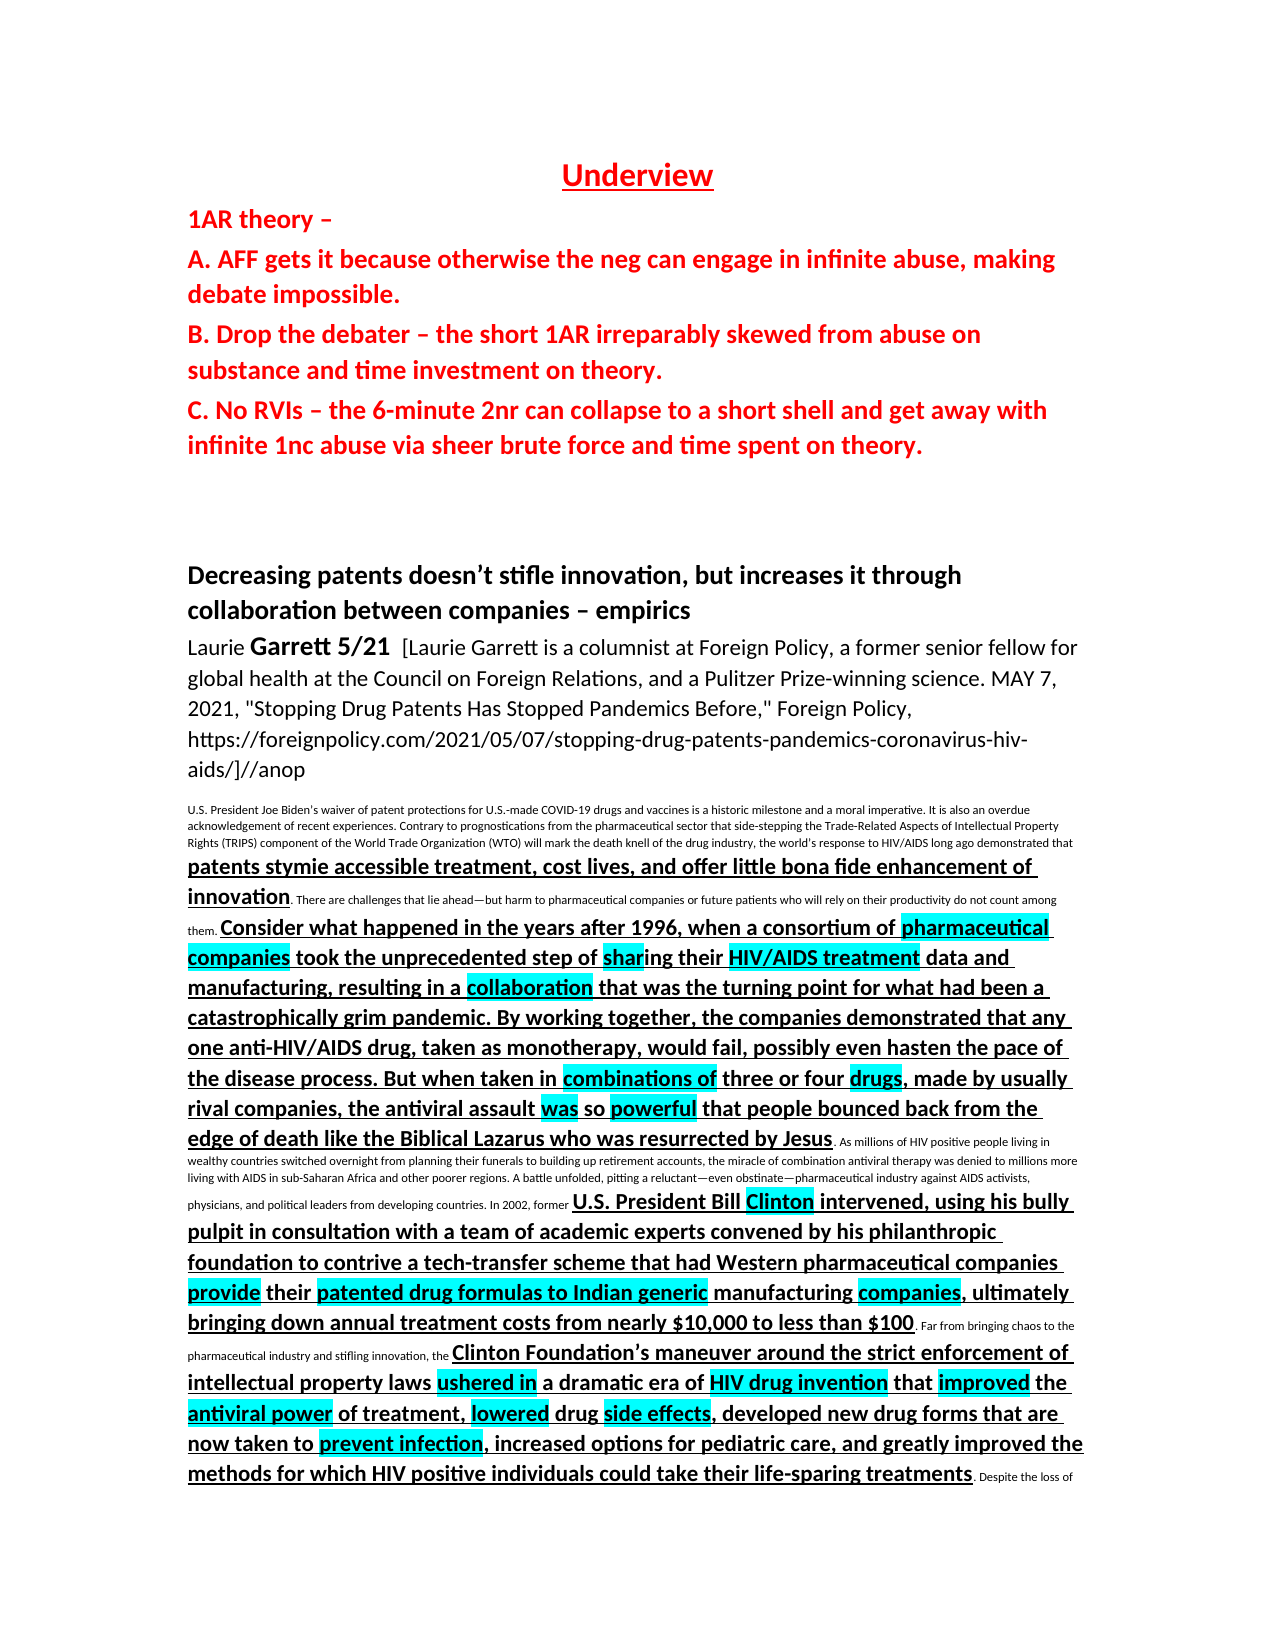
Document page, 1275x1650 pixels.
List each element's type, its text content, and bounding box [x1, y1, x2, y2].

subtitle B. Drop the debater – the short 1AR irreparably skewed from abuse on substance and time investment on theory. [187, 317, 1087, 386]
subtitle Underview [187, 154, 1087, 195]
subtitle C. No RVIs – the 6-minute 2nr can collapse to a short shell and get away with infinite 1nc abuse via sheer brute force and time spent on theory. [187, 393, 1087, 462]
subtitle 1AR theory – [187, 202, 1087, 235]
subtitle A. AFF gets it because otherwise the neg can engage in infinite abuse, making debate impossible. [187, 242, 1087, 311]
text Laurie Garrett 5/21 [Laurie Garrett is a columnist at Foreign Policy, a former senior fellow for global health at the Council on Foreign Relations, and a Pulitzer Prize-winning science. MAY 7, 2021, "Stopping Drug Patents Has Stopped Pandemics Before," Foreign Policy, https://foreignpolicy.com/2021/05/07/stopping-drug-patents-pandemics-coronavirus-hiv-aids/]//anop [187, 629, 1087, 783]
subtitle Decreasing patents doesn’t stifle innovation, but increases it through collaboration between companies – empirics [187, 558, 1087, 627]
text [187, 802, 1087, 1487]
